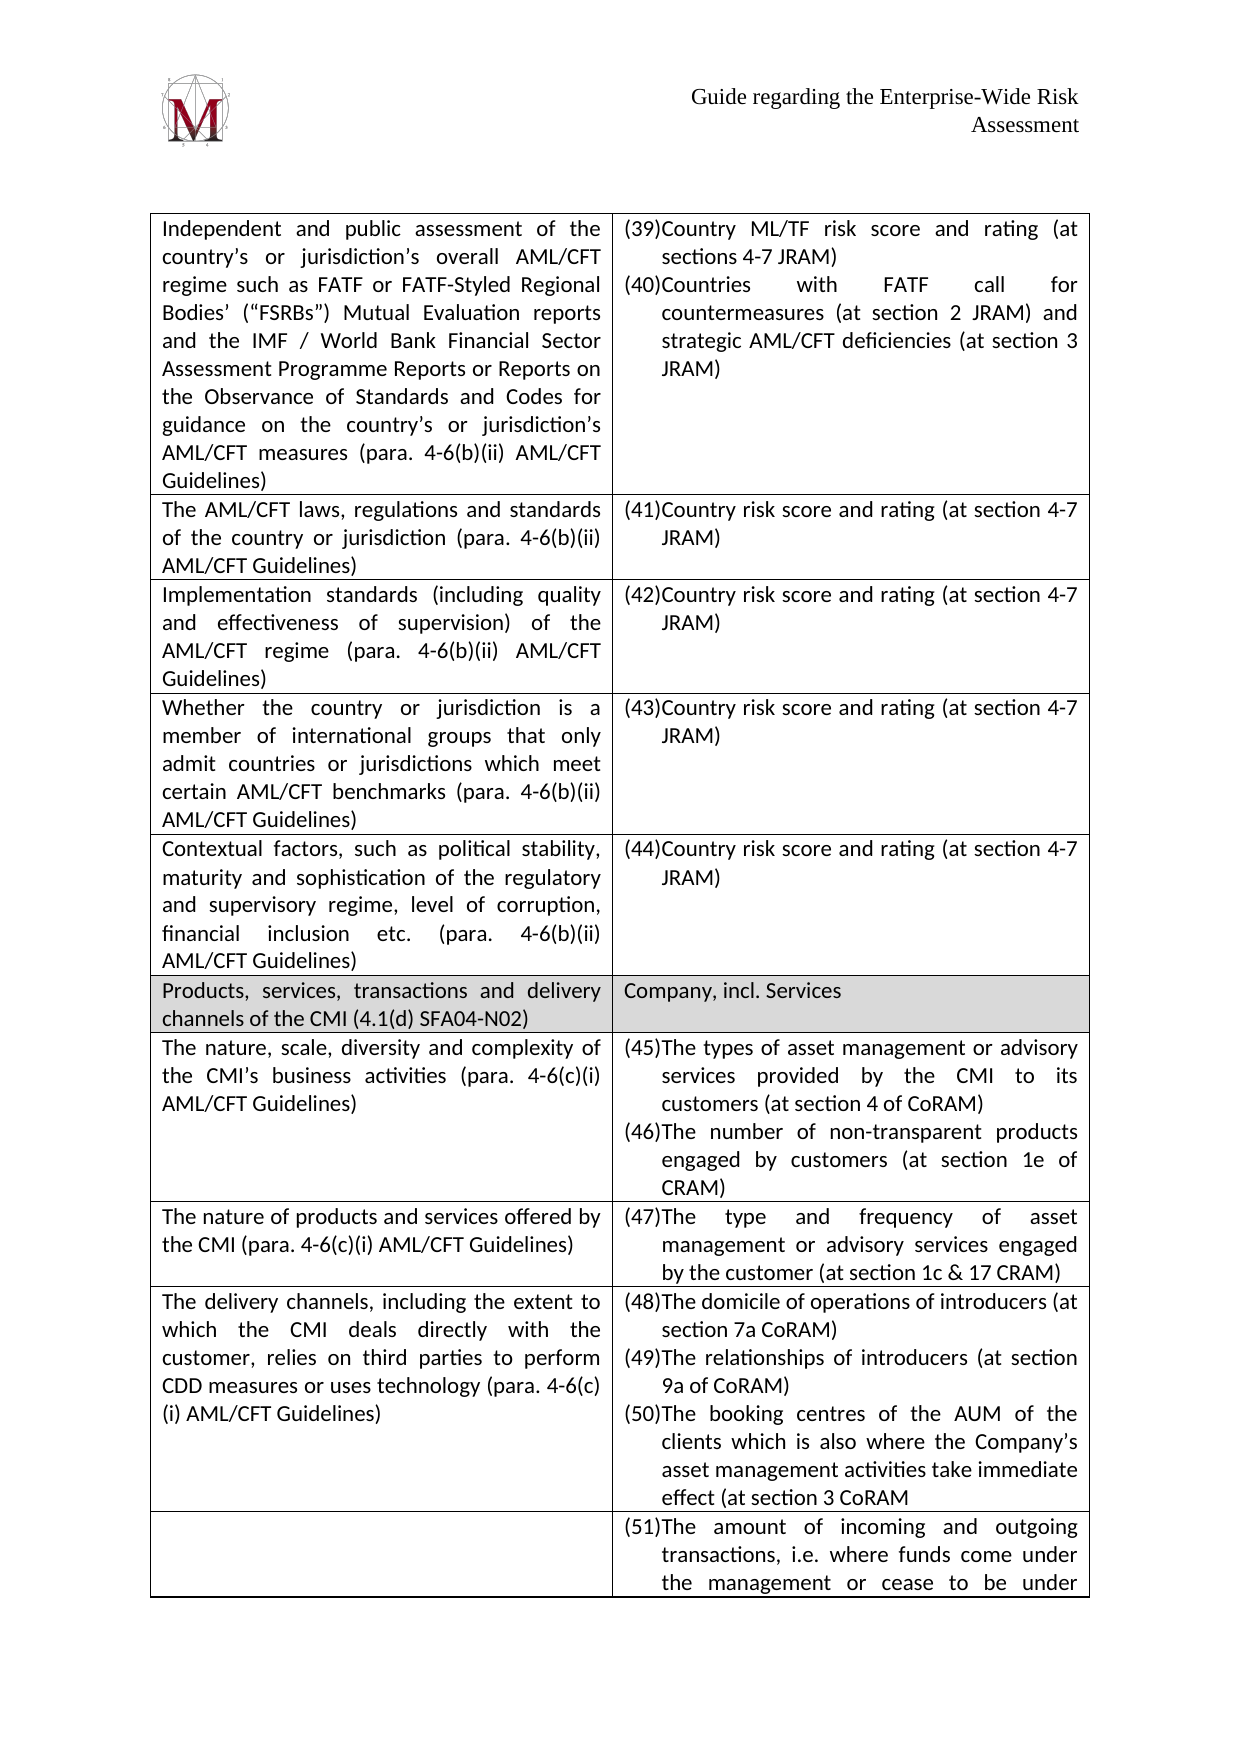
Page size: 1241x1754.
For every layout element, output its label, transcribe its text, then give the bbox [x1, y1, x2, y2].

table_cell Independent and public assessment of the country’s or jurisdiction’s overall AML/CFT regime such as FATF or FATF-Styled Regional Bodies’ (“FSRBs”) Mutual Evaluation reports and the IMF / World Bank Financial Sector Assessment Programme Reports or Reports on the Observance of Standards and Codes for guidance on the country’s or jurisdiction’s AML/CFT measures (para. 4-6(b)(ii) AML/CFT Guidelines) [151, 214, 612, 494]
table_cell Country risk score and rating (at section 4-7 JRAM) [613, 495, 1089, 579]
table_cell [151, 1512, 612, 1596]
table_cell The types of asset management or advisory services provided by the CMI to its customers (at section 4 of CoRAM) The number of non-transparent products engaged by customers (at section 1e of CRAM) [613, 1033, 1089, 1201]
table_cell Company, incl. Services [613, 976, 1089, 1032]
picture [153, 73, 238, 148]
table_cell The type and frequency of asset management or advisory services engaged by the customer (at section 1c & 17 CRAM) [613, 1202, 1089, 1286]
table_cell Country risk score and rating (at section 4-7 JRAM) [613, 580, 1089, 692]
table_cell The AML/CFT laws, regulations and standards of the country or jurisdiction (para. 4-6(b)(ii) AML/CFT Guidelines) [151, 495, 612, 579]
table_cell The nature, scale, diversity and complexity of the CMI’s business activities (para. 4-6(c)(i) AML/CFT Guidelines) [151, 1033, 612, 1201]
table_cell Whether the country or jurisdiction is a member of international groups that only admit countries or jurisdictions which meet certain AML/CFT benchmarks (para. 4-6(b)(ii) AML/CFT Guidelines) [151, 694, 612, 833]
table_cell Country risk score and rating (at section 4-7 JRAM) [613, 694, 1089, 833]
table_cell The nature of products and services offered by the CMI (para. 4-6(c)(i) AML/CFT Guidelines) [151, 1202, 612, 1286]
table_cell Products, services, transactions and delivery channels of the CMI (4.1(d) SFA04-N02) [151, 976, 612, 1032]
table_cell Implementation standards (including quality and effectiveness of supervision) of the AML/CFT regime (para. 4-6(b)(ii) AML/CFT Guidelines) [151, 580, 612, 692]
table_cell Country risk score and rating (at section 4-7 JRAM) [613, 835, 1089, 975]
table_cell Contextual factors, such as political stability, maturity and sophistication of the regulatory and supervisory regime, level of corruption, financial inclusion etc. (para. 4-6(b)(ii) AML/CFT Guidelines) [151, 835, 612, 975]
table_cell The domicile of operations of introducers (at section 7a CoRAM) The relationships of introducers (at section 9a of CoRAM) The booking centres of the AUM of the clients which is also where the Company’s asset management activities take immediate effect (at section 3 CoRAM [613, 1287, 1089, 1511]
table_cell The delivery channels, including the extent to which the CMI deals directly with the customer, relies on third parties to perform CDD measures or uses technology (para. 4-6(c)(i) AML/CFT Guidelines) [151, 1287, 612, 1511]
